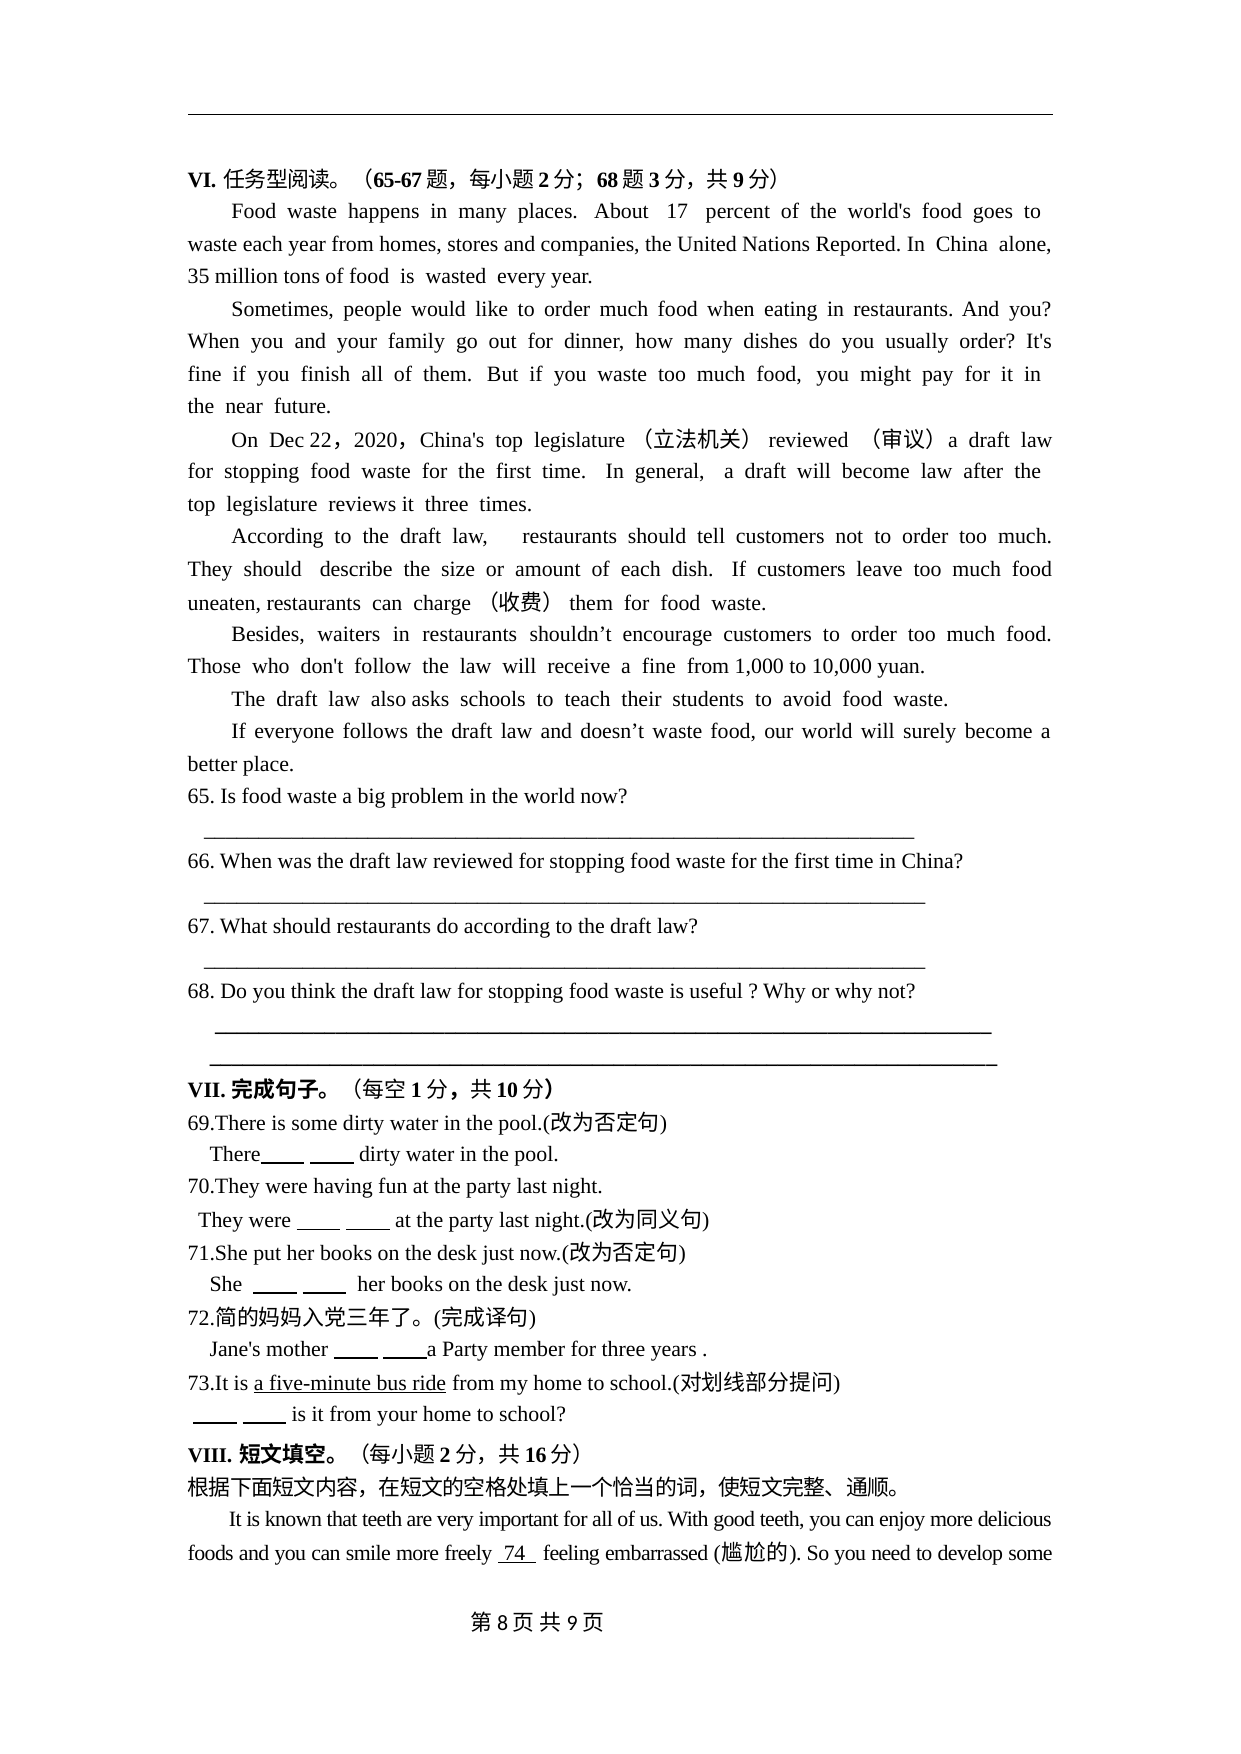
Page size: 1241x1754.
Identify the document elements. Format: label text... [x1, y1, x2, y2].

text 73.It is a five-minute bus ride from my home to school.(对划线部分提问) [187, 1364, 1053, 1397]
text _______________________________________________________________________ [187, 1007, 1053, 1039]
text 71.She put her books on the desk just now.(改为否定句) [187, 1234, 1053, 1267]
text According to the draft law, restaurants should tell customers not to order too much. They should describe the size or amount of each dish. If customers leave too much food uneaten, restaurants can charge （收费） them for food waste. [187, 519, 1053, 617]
text 68. Do you think the draft law for stopping food waste is useful ? Why or why not? [187, 974, 1053, 1007]
text 根据下面短文内容，在短文的空格处填上一个恰当的词，使短文完整、通顺。 [187, 1469, 1053, 1502]
text Sometimes, people would like to order much food when eating in restaurants. And you? When you and your family go out for dinner, how many dishes do you usually order? It's fine if you finish all of them. But if you waste too much food, you might pay for it in the near future. [187, 292, 1053, 422]
text VII. 完成句子。（每空1分，共10分） [187, 1072, 1053, 1104]
text _________________________________________________________________ [187, 812, 1053, 844]
text She her books on the desk just now. [187, 1267, 1053, 1299]
text 69.There is some dirty water in the pool.(改为否定句) [187, 1104, 1053, 1137]
text is it from your home to school? [187, 1397, 1053, 1429]
text Besides, waiters in restaurants shouldn’t encourage customers to order too much food. Those who don't follow the law will receive a fine from 1,000 to 10,000 yuan. [187, 617, 1053, 682]
text The draft law also asks schools to teach their students to avoid food waste. [187, 682, 1053, 714]
text Food waste happens in many places. About 17 percent of the world's food goes to waste each year from homes, stores and companies, the United Nations Reported. In China alone, 35 million tons of food is wasted every year. [187, 194, 1053, 292]
text VIII. 短文填空。（每小题2分，共16分） [187, 1437, 1053, 1469]
text 66. When was the draft law reviewed for stopping food waste for the first time in China? [187, 844, 1053, 877]
text 70.They were having fun at the party last night. [187, 1169, 1053, 1202]
text VI. 任务型阅读。（65-67题，每小题2分；68题3分，共9分） [187, 162, 1053, 194]
text If everyone follows the draft law and doesn’t waste food, our world will surely become a better place. [187, 714, 1053, 779]
text 67. What should restaurants do according to the draft law? [187, 909, 1053, 942]
text There dirty water in the pool. [187, 1137, 1053, 1169]
text Jane's mother a Party member for three years . [187, 1332, 1053, 1364]
text On Dec 22，2020，China's top legislature （立法机关） reviewed （审议）a draft law for stopping food waste for the first time. In general, a draft will become law after the top legislature reviews it three times. [187, 422, 1053, 519]
text 65. Is food waste a big problem in the world now? [187, 779, 1053, 812]
text 72.简的妈妈入党三年了。(完成译句) [187, 1299, 1053, 1332]
text They were at the party last night.(改为同义句) [187, 1202, 1053, 1234]
text __________________________________________________________________ [187, 877, 1053, 909]
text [187, 1502, 1053, 1567]
text __________________________________________________________________ [187, 942, 1053, 974]
text ________________________________________________________________________ [187, 1039, 1053, 1072]
